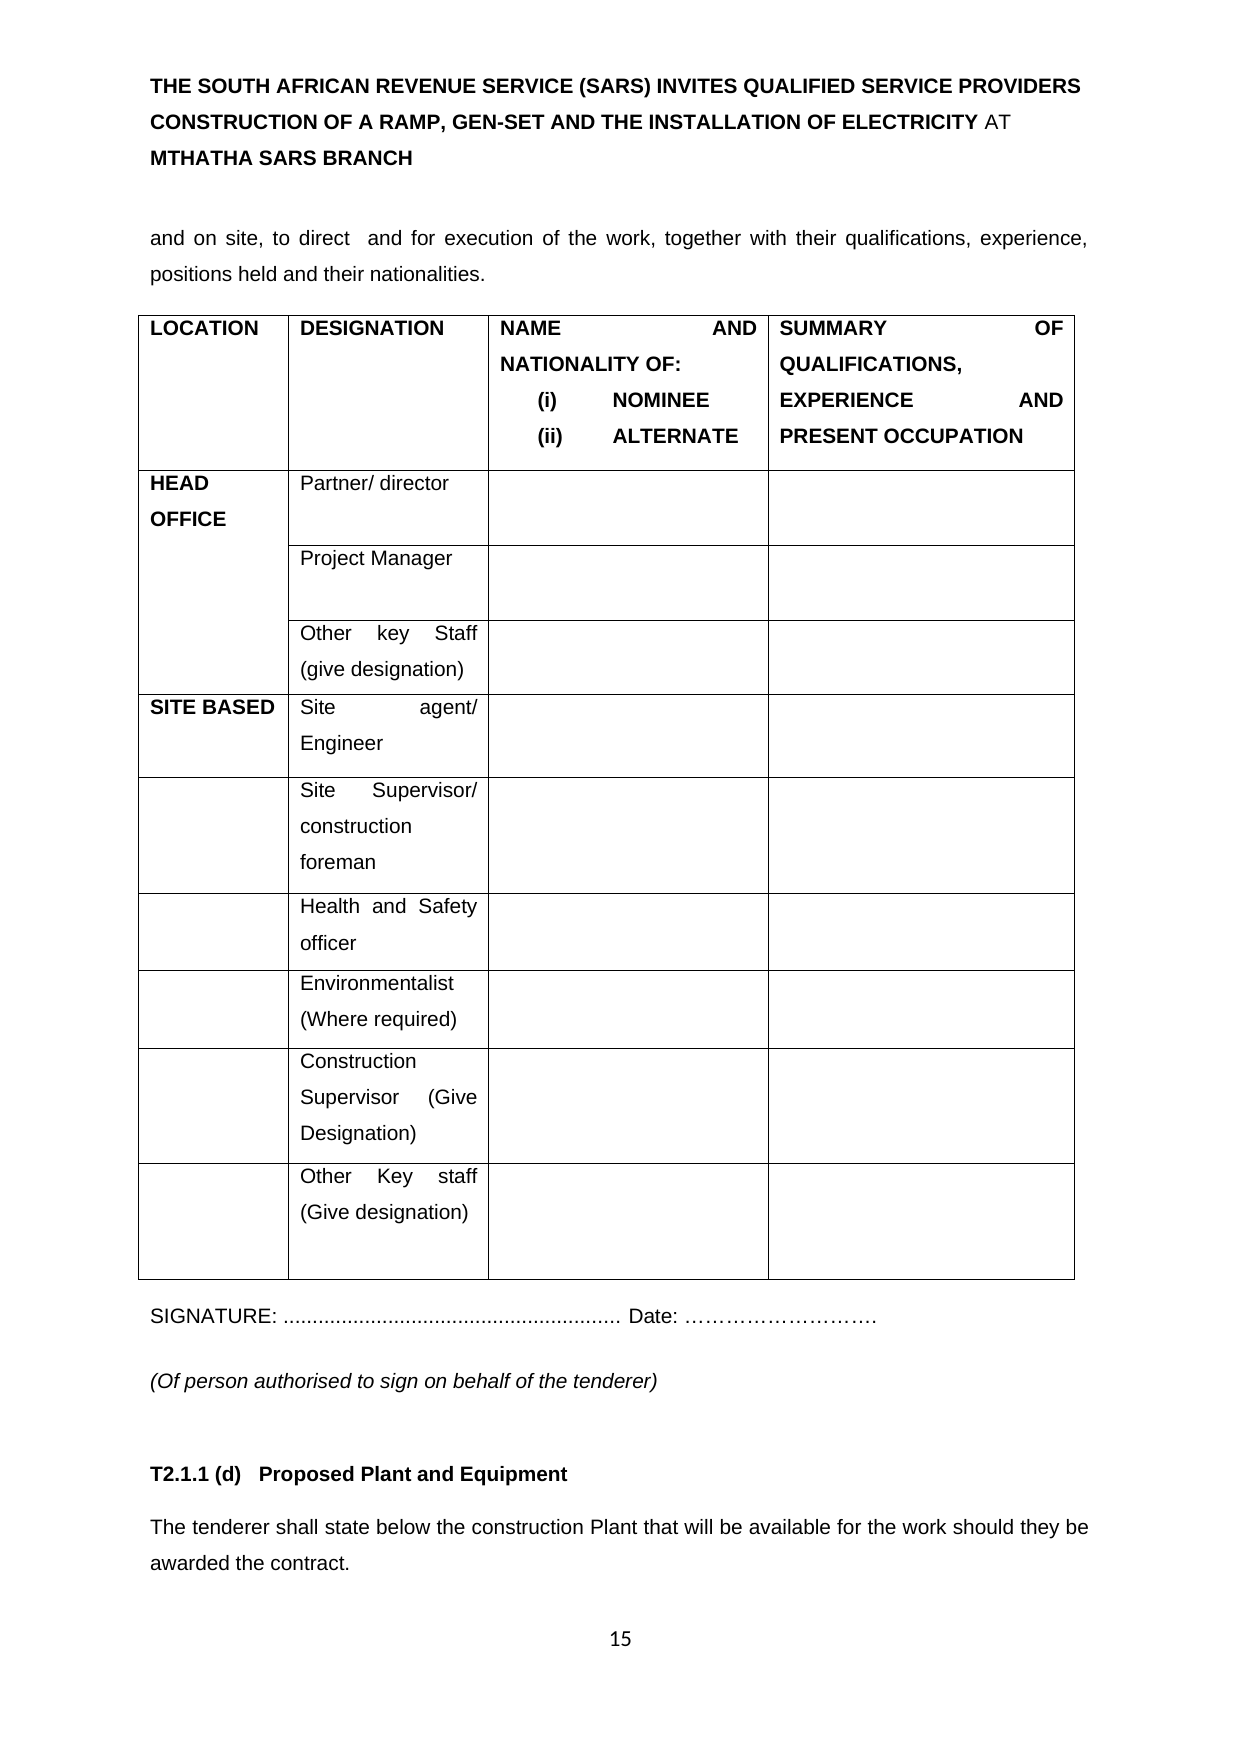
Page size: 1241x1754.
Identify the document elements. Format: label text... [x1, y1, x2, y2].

table_cell [769, 1049, 1074, 1163]
table_cell [489, 1164, 768, 1279]
table_cell HEAD OFFICE [139, 471, 288, 694]
table_cell [769, 778, 1074, 893]
table_cell [139, 1049, 288, 1163]
table_header DESIGNATION [289, 316, 488, 469]
table_cell SITE BASED [139, 695, 288, 777]
table_cell [769, 1164, 1074, 1279]
table_cell [139, 971, 288, 1048]
table_header NAME AND NATIONALITY OF: NOMINEE ALTERNATE [489, 316, 768, 469]
table_cell [769, 695, 1074, 777]
text T2.1.1 (d) Proposed Plant and Equipment [150, 1462, 1090, 1486]
table_cell [489, 621, 768, 694]
table_cell Other Key staff (Give designation) [289, 1164, 488, 1279]
table_cell [489, 778, 768, 893]
table_cell [769, 894, 1074, 970]
table_cell [769, 471, 1074, 545]
table_header LOCATION [139, 316, 288, 469]
table_cell Other key Staff (give designation) [289, 621, 488, 694]
table_cell [489, 695, 768, 777]
table_cell Construction Supervisor (Give Designation) [289, 1049, 488, 1163]
text (Of person authorised to sign on behalf of the tenderer) [150, 1369, 1090, 1393]
table_cell [769, 546, 1074, 620]
table_cell Site agent/ Engineer [289, 695, 488, 777]
table_cell [769, 621, 1074, 694]
table_header SUMMARY OF QUALIFICATIONS, EXPERIENCE AND PRESENT OCCUPATION [769, 316, 1074, 469]
table_cell Project Manager [289, 546, 488, 620]
table_cell [139, 778, 288, 893]
table_cell [489, 894, 768, 970]
table_cell [769, 971, 1074, 1048]
table_cell [139, 1164, 288, 1279]
table_cell [139, 894, 288, 970]
table_cell [489, 971, 768, 1048]
table_cell [489, 1049, 768, 1163]
table_cell Partner/ director [289, 471, 488, 545]
text The tenderer shall state below the construction Plant that will be available for the work should they be awarded the contract. [150, 1515, 1090, 1575]
table_cell Environmentalist (Where required) [289, 971, 488, 1048]
table_cell Health and Safety officer [289, 894, 488, 970]
table_cell [489, 471, 768, 545]
table_cell Site Supervisor/ construction foreman [289, 778, 488, 893]
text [150, 226, 1090, 286]
table_cell [489, 546, 768, 620]
text SIGNATURE: Date: ………………………. [150, 1304, 1090, 1328]
